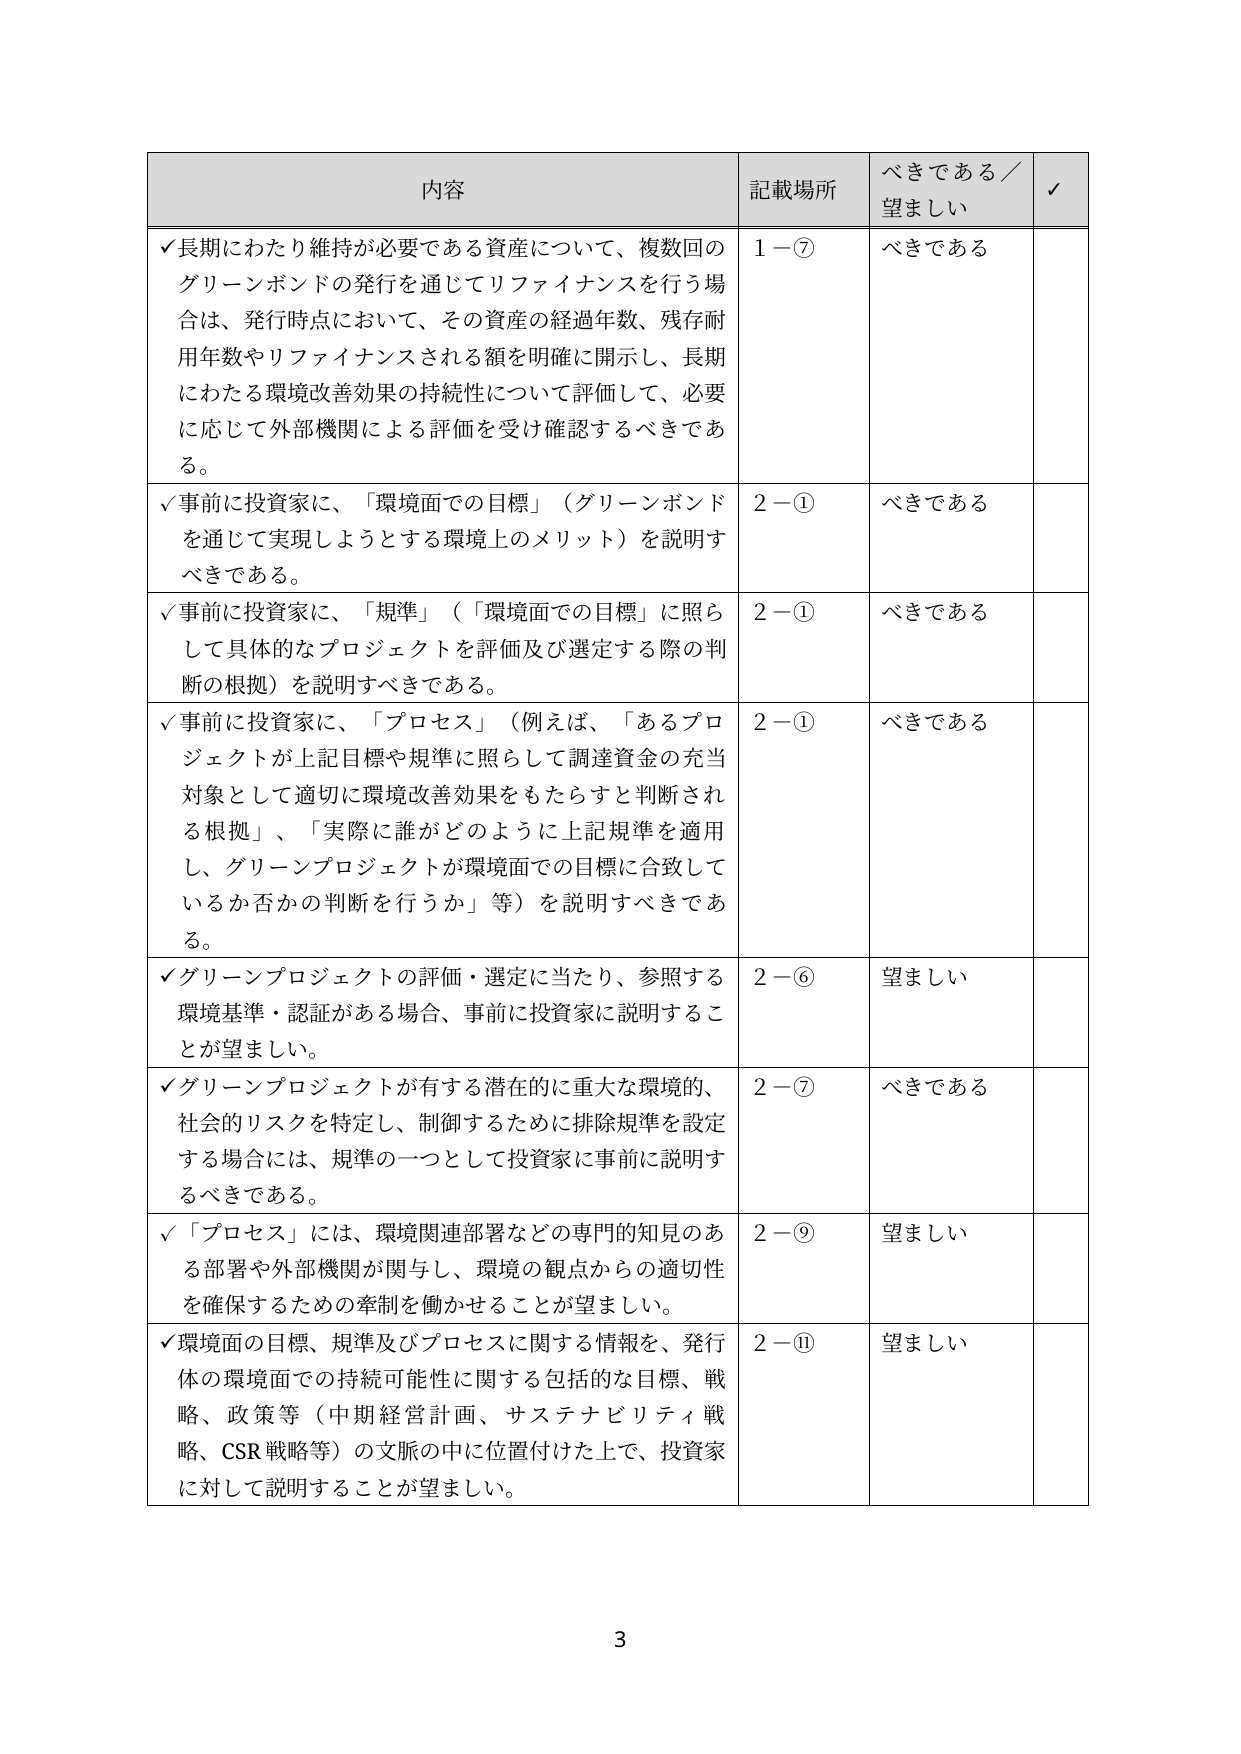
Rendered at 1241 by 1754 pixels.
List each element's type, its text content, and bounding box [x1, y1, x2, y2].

table_cell ✓「プロセス」には、環境関連部署などの専門的知見のある部署や外部機関が関与し、環境の観点からの適切性を確保するための牽制を働かせることが望ましい。 [148, 1214, 738, 1322]
table_cell べきである [870, 593, 1033, 702]
table_cell 望ましい [870, 1214, 1033, 1322]
table_cell 望ましい [870, 958, 1033, 1067]
table_cell ✓事前に投資家に、「環境面での目標」（グリーンボンドを通じて実現しようとする環境上のメリット）を説明すべきである。 [148, 484, 738, 592]
table_cell 望ましい [870, 1324, 1033, 1505]
table_cell [1034, 1068, 1088, 1213]
table_header ✓ [1034, 153, 1088, 226]
table_cell ２－⑪ [739, 1324, 869, 1505]
table_cell １－⑦ [739, 229, 869, 482]
table_cell ２－① [739, 703, 869, 957]
table_cell ✓事前に投資家に、「規準」（「環境面での目標」に照らして具体的なプロジェクトを評価及び選定する際の判断の根拠）を説明すべきである。 [148, 593, 738, 702]
table_cell 環境面の目標、規準及びプロセスに関する情報を、発行体の環境面での持続可能性に関する包括的な目標、戦略、政策等（中期経営計画、サステナビリティ戦略、CSR戦略等）の文脈の中に位置付けた上で、投資家に対して説明することが望ましい。 [148, 1324, 738, 1505]
table_cell べきである [870, 1068, 1033, 1213]
table_cell [1034, 484, 1088, 592]
table_header べきである／望ましい [870, 153, 1033, 226]
table_header 内容 [148, 153, 738, 226]
table_cell [1034, 703, 1088, 957]
table_header 記載場所 [739, 153, 869, 226]
table_cell ２－① [739, 484, 869, 592]
table_cell グリーンプロジェクトが有する潜在的に重大な環境的、社会的リスクを特定し、制御するために排除規準を設定する場合には、規準の一つとして投資家に事前に説明するべきである。 [148, 1068, 738, 1213]
table_cell [1034, 1324, 1088, 1505]
table_cell [1034, 593, 1088, 702]
table_cell [1034, 229, 1088, 482]
table_cell べきである [870, 484, 1033, 592]
table_cell [1034, 958, 1088, 1067]
table_cell ✓事前に投資家に、「プロセス」（例えば、「あるプロジェクトが上記目標や規準に照らして調達資金の充当対象として適切に環境改善効果をもたらすと判断される根拠」、「実際に誰がどのように上記規準を適用し、グリーンプロジェクトが環境面での目標に合致しているか否かの判断を行うか」等）を説明すべきである。 [148, 703, 738, 957]
table_cell 長期にわたり維持が必要である資産について、複数回のグリーンボンドの発行を通じてリファイナンスを行う場合は、発行時点において、その資産の経過年数、残存耐用年数やリファイナンスされる額を明確に開示し、長期にわたる環境改善効果の持続性について評価して、必要に応じて外部機関による評価を受け確認するべきである。 [148, 229, 738, 482]
table_cell ２－⑨ [739, 1214, 869, 1322]
table_cell べきである [870, 229, 1033, 482]
table_cell ２－⑦ [739, 1068, 869, 1213]
table_cell ２－① [739, 593, 869, 702]
table_cell ２－⑥ [739, 958, 869, 1067]
table_cell グリーンプロジェクトの評価・選定に当たり、参照する環境基準・認証がある場合、事前に投資家に説明することが望ましい。 [148, 958, 738, 1067]
table_cell べきである [870, 703, 1033, 957]
table_cell [1034, 1214, 1088, 1322]
